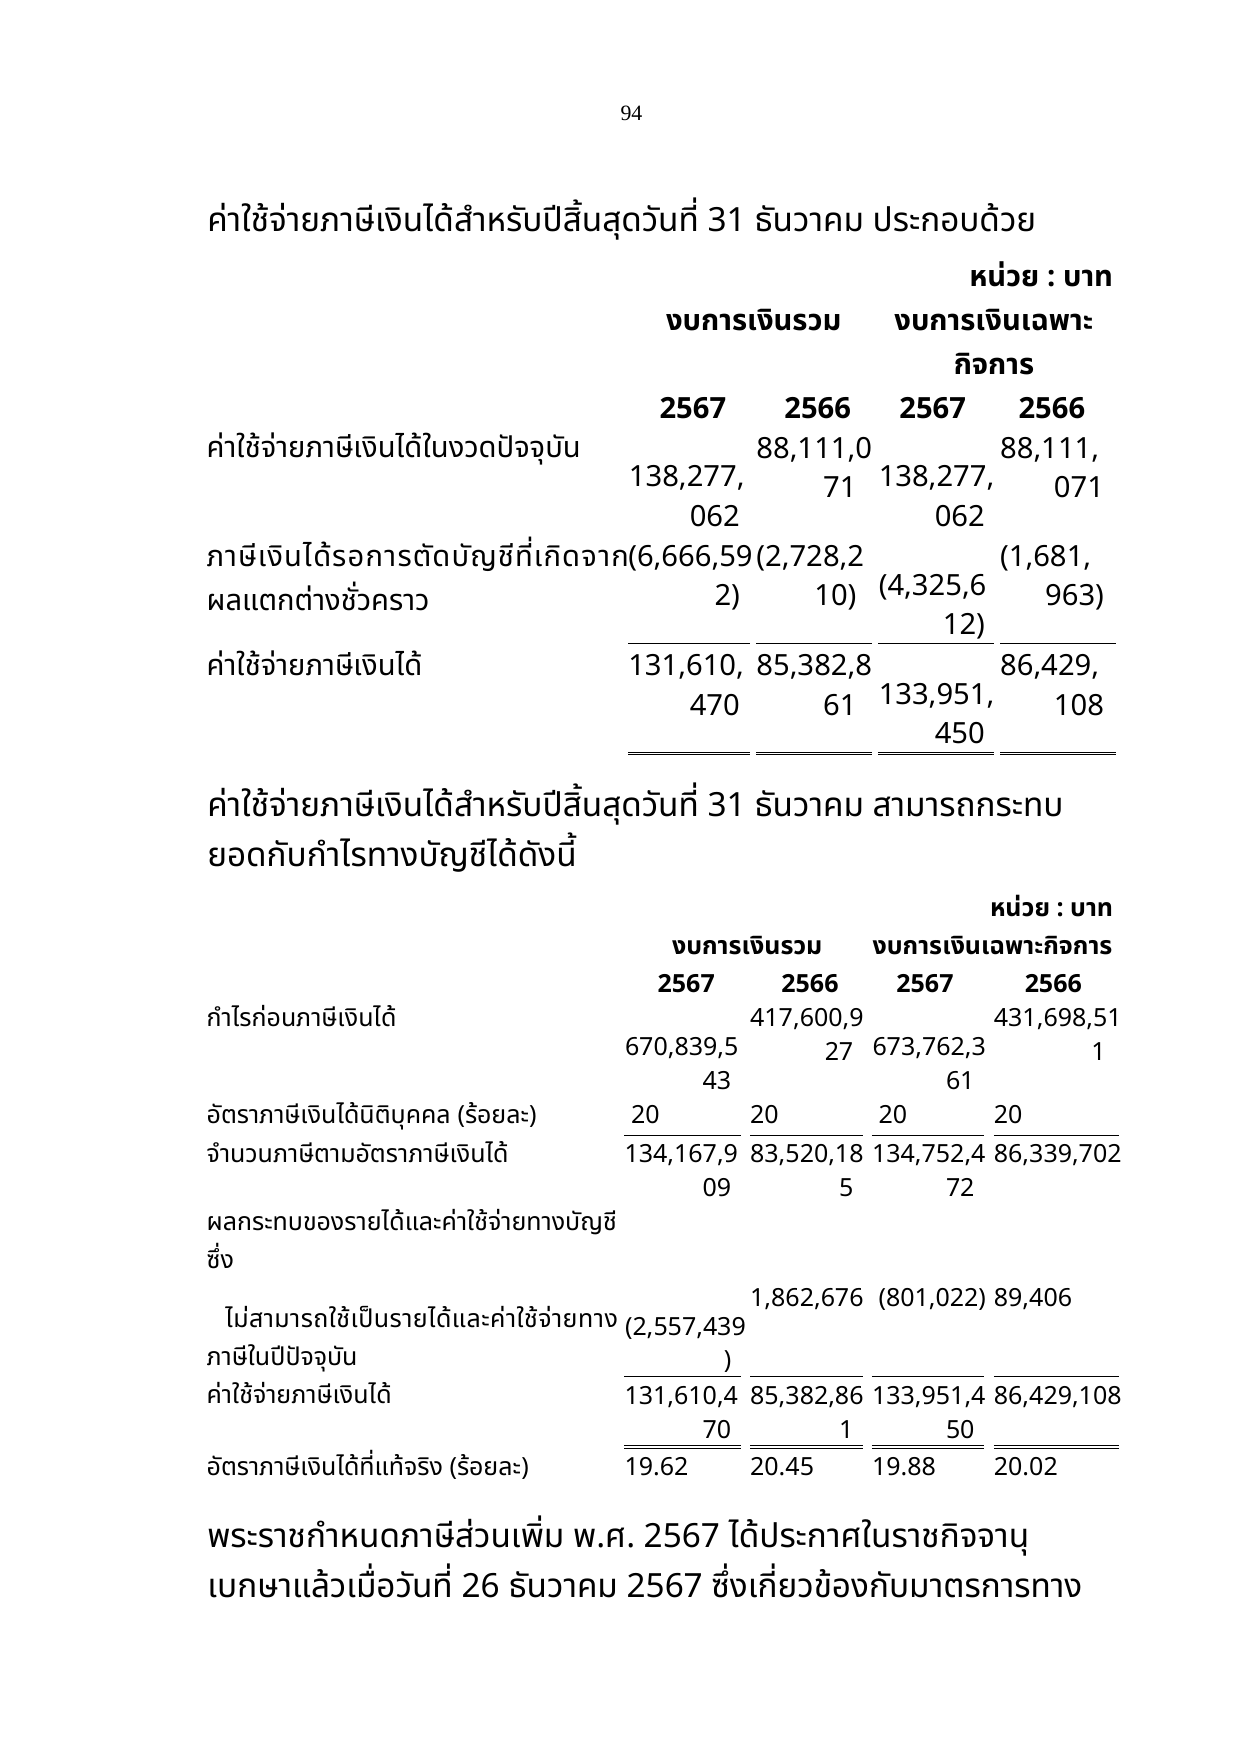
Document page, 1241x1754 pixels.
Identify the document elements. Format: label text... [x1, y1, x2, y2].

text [207, 1512, 1107, 1613]
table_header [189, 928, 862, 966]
text หน่วย : บาท [150, 255, 1113, 299]
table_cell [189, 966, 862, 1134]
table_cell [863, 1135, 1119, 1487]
text หน่วย : บาท [150, 890, 1113, 928]
text ค่าใช้จ่ายภาษีเงินได้สำหรับปีสิ้นสุดวันที่ 31 ธันวาคม สามารถกระทบยอดกับกำไรทางบัญชีได้ดังนี้ [207, 780, 1116, 881]
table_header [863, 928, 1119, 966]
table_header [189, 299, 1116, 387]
text ค่าใช้จ่ายภาษีเงินได้สำหรับปีสิ้นสุดวันที่ 31 ธันวาคม ประกอบด้วย [207, 196, 1107, 246]
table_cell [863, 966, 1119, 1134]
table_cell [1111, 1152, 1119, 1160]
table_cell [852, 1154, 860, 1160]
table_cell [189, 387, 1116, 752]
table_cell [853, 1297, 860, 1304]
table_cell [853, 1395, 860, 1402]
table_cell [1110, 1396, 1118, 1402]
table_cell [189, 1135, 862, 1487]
